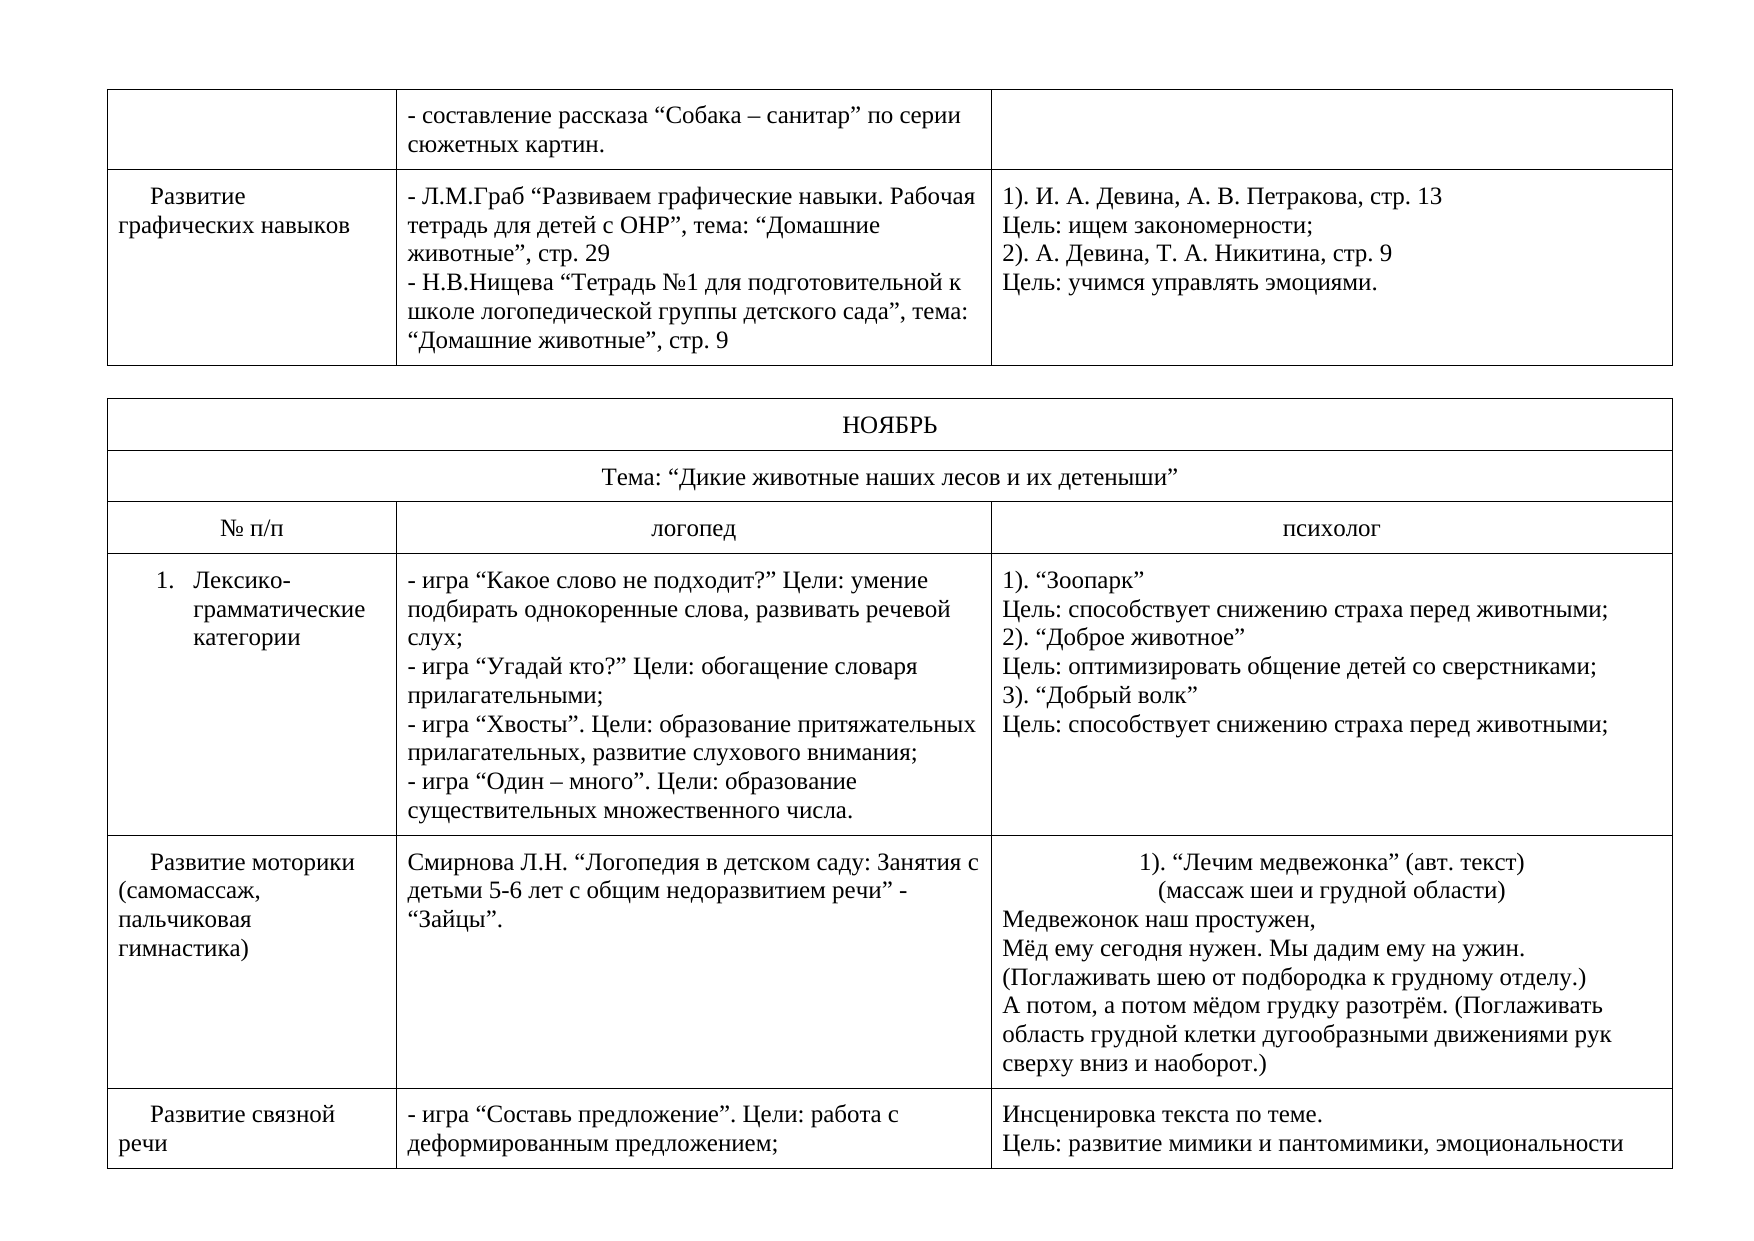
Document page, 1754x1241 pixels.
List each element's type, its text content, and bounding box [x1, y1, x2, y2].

table_header НОЯБРЬ [108, 399, 1672, 449]
table_cell 1). И. А. Девина, А. В. Петракова, стр. 13 Цель: ищем закономерности; 2). А. Девина, Т. А. Никитина, стр. 9 Цель: учимся управлять эмоциями. [992, 170, 1672, 364]
table_cell - игра “Какое слово не подходит?” Цели: умение подбирать однокоренные слова, развивать речевой слух; - игра “Угадай кто?” Цели: обогащение словаря прилагательными; - игра “Хвосты”. Цели: образование притяжательных прилагательных, развитие слухового внимания; - игра “Один – много”. Цели: образование существительных множественного числа. [397, 554, 991, 834]
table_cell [397, 1089, 991, 1168]
table_cell 1). “Зоопарк” Цель: способствует снижению страха перед животными; 2). “Доброе животное” Цель: оптимизировать общение детей со сверстниками; 3). “Добрый волк” Цель: способствует снижению страха перед животными; [992, 554, 1672, 834]
table_cell психолог [992, 502, 1672, 553]
table_cell № п/п [108, 502, 396, 553]
table_cell  Развитие графических навыков [108, 170, 396, 364]
table_cell Лексико-грамматические категории [108, 554, 396, 834]
table_cell логопед [397, 502, 991, 553]
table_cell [108, 90, 396, 169]
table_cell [108, 1089, 396, 1168]
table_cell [992, 90, 1672, 169]
table_cell Тема: “Дикие животные наших лесов и их детеныши” [108, 451, 1672, 501]
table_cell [397, 90, 991, 169]
table_cell 1). “Лечим медвежонка” (авт. текст) (массаж шеи и грудной области) Медвежонок наш простужен, Мёд ему сегодня нужен. Мы дадим ему на ужин. (Поглаживать шею от подбородка к грудному отделу.) А потом, а потом мёдом грудку разотрём. (Поглаживать область грудной клетки дугообразными движениями рук сверху вниз и наоборот.) [992, 836, 1672, 1087]
table_cell Смирнова Л.Н. “Логопедия в детском саду: Занятия с детьми 5-6 лет с общим недоразвитием речи” - “Зайцы”. [397, 836, 991, 1087]
table_cell  Развитие моторики (самомассаж, пальчиковая гимнастика) [108, 836, 396, 1087]
table_cell - Л.М.Граб “Развиваем графические навыки. Рабочая тетрадь для детей с ОНР”, тема: “Домашние животные”, стр. 29 - Н.В.Нищева “Тетрадь №1 для подготовительной к школе логопедической группы детского сада”, тема: “Домашние животные”, стр. 9 [397, 170, 991, 364]
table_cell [992, 1089, 1672, 1168]
